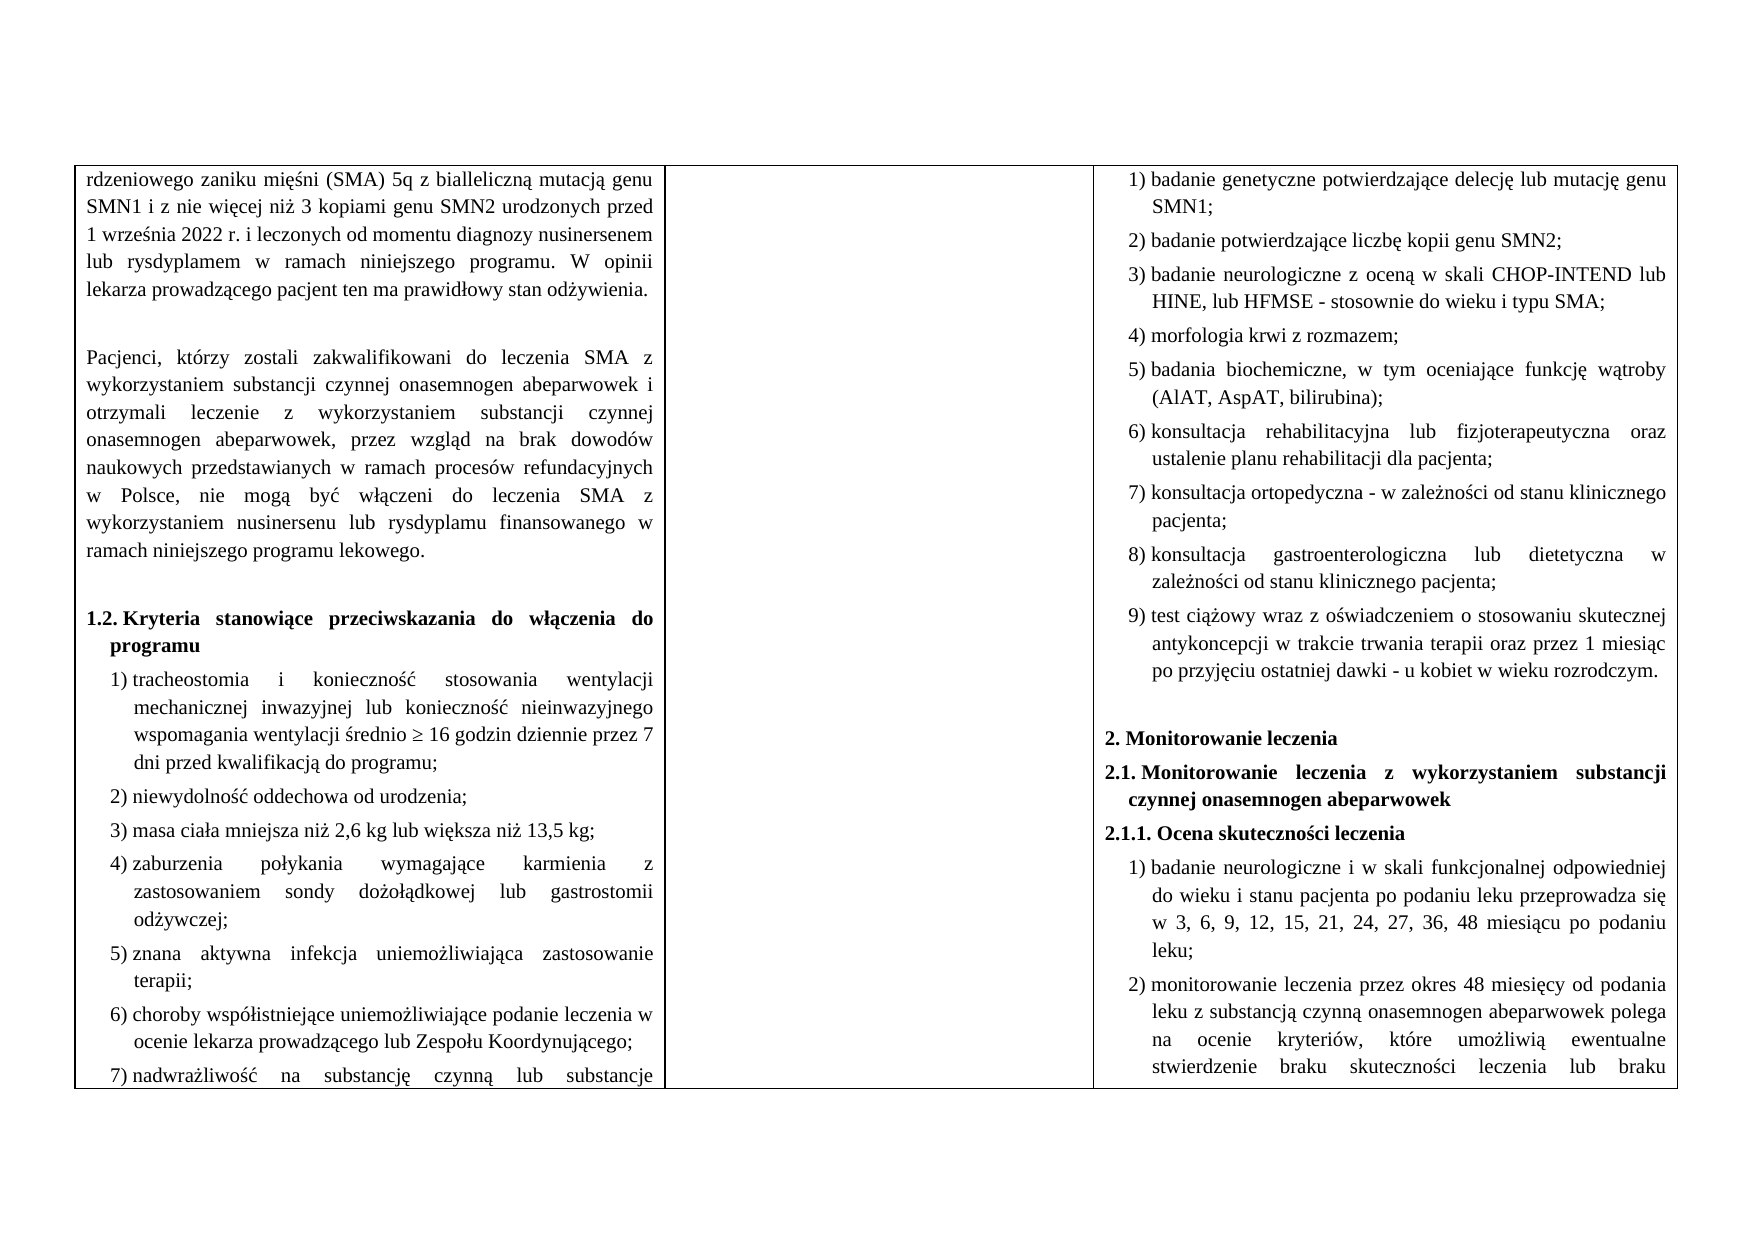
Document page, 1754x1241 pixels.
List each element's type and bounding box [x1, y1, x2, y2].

table_cell [1094, 166, 1677, 1087]
table_cell [76, 166, 664, 1087]
table_cell [666, 166, 1093, 1087]
